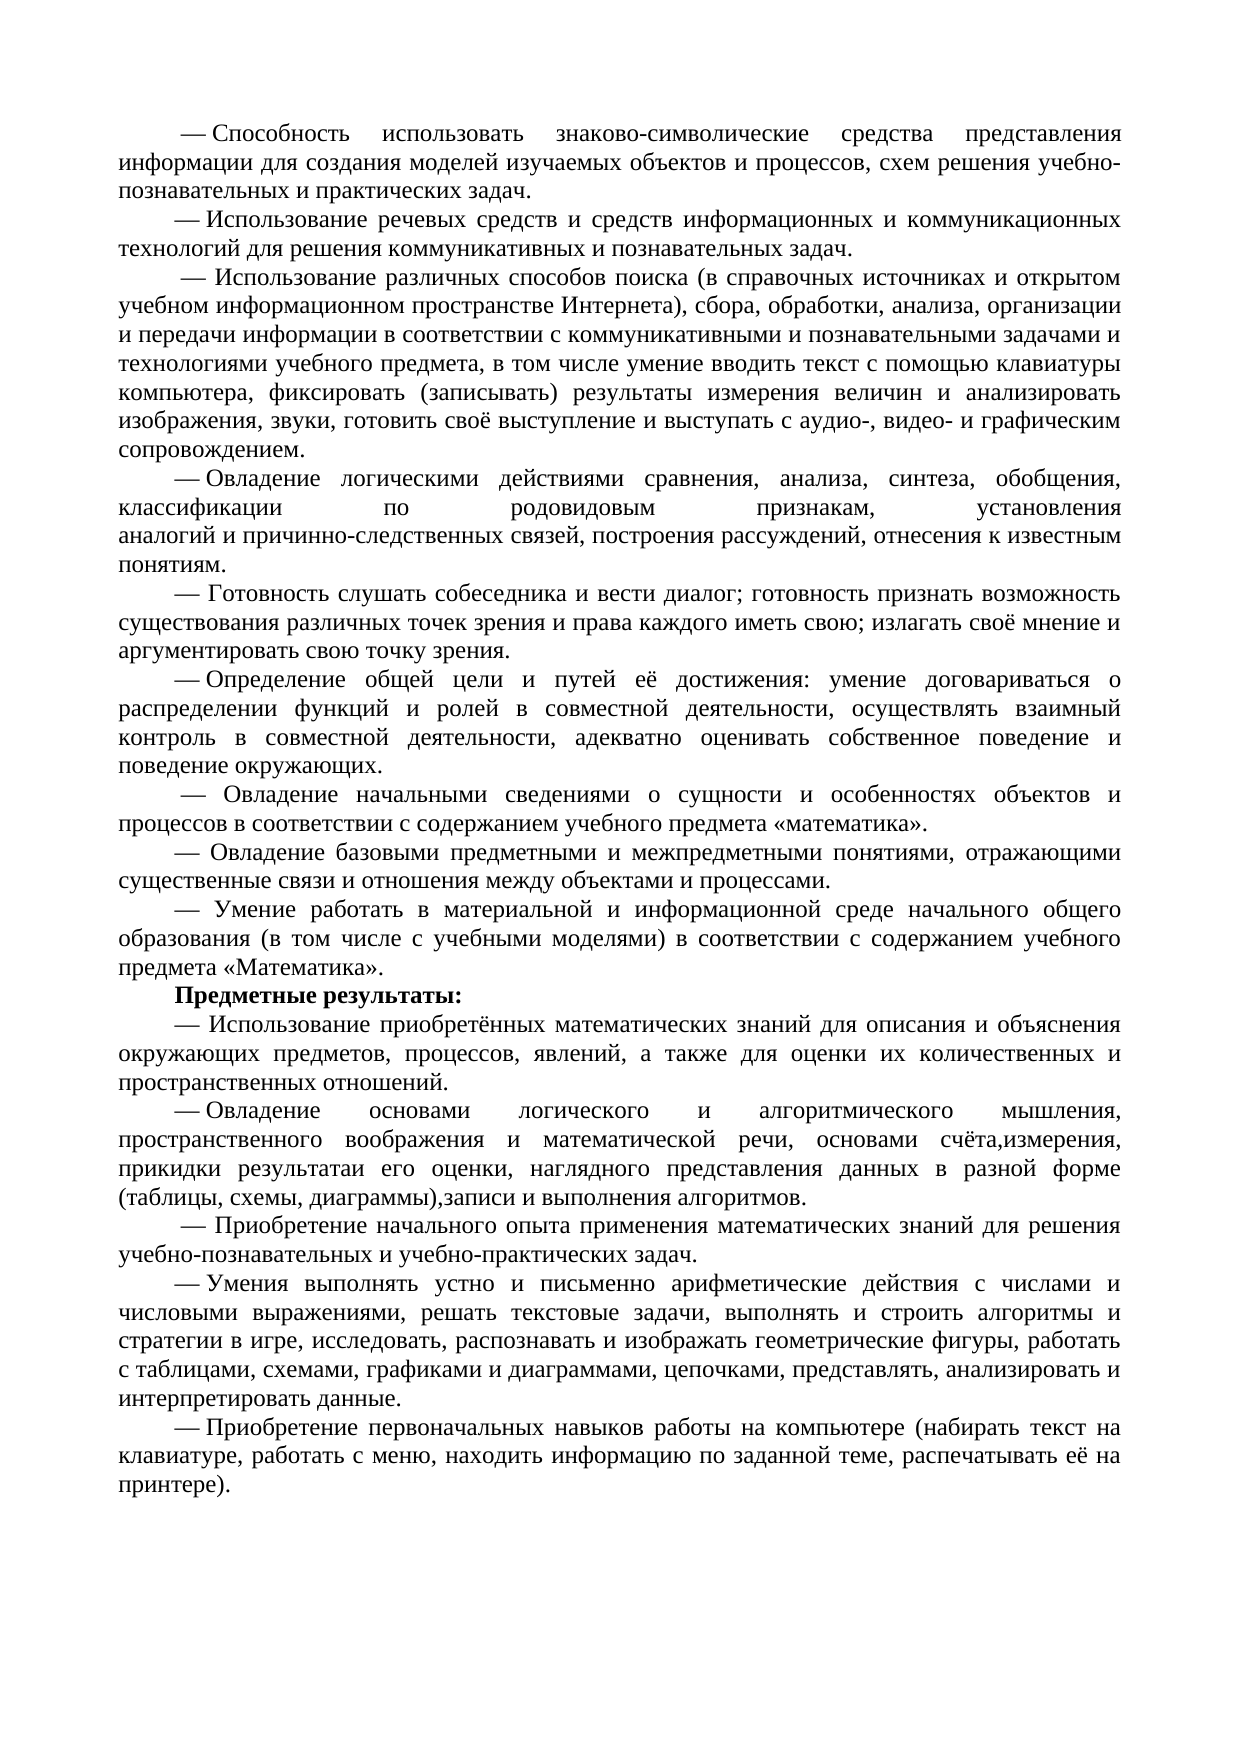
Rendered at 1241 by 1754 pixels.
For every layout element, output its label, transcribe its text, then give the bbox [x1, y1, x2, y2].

text — Использование речевых средств и средств информационных и коммуникационных технологий для решения коммуникативных и познавательных задач. [118, 204, 1122, 262]
text Предметные результаты: [118, 981, 1122, 1009]
text — Умения выполнять устно и письменно арифметические действия с числами и числовыми выражениями, решать текстовые задачи, выполнять и строить алгоритмы и стратегии в игре, исследовать, распознавать и изображать геометрические фигуры, работать с таблицами, схемами, графиками и диаграммами, цепочками, представлять, анализировать и интерпретировать данные. [118, 1268, 1122, 1412]
text — Овладение основами логического и алгоритмического мышления, пространственного воображения и математической речи, основами счёта,измерения, прикидки результатаи его оценки, наглядного представления данных в разной форме (таблицы, схемы, диаграммы),записи и выполнения алгоритмов. [118, 1096, 1122, 1211]
text — Овладение логическими действиями сравнения, анализа, синтеза, обобщения, классификации по родовидовым признакам, установления аналогий и причинно-следственных связей, построения рассуждений, отнесения к известным понятиям. [118, 463, 1122, 578]
text — Готовность слушать собеседника и вести диалог; готовность признать возможность существования различных точек зрения и права каждого иметь свою; излагать своё мнение и аргументировать свою точку зрения. [118, 578, 1122, 664]
text — Приобретение начального опыта применения математических знаний для решения учебно-познавательных и учебно-практических задач. [118, 1211, 1122, 1268]
text — Способность использовать знаково-символические средства представления информации для создания моделей изучаемых объектов и процессов, схем решения учебно-познавательных и практических задач. [118, 118, 1122, 204]
text — Овладение базовыми предметными и межпредметными понятиями, отражающими существенные связи и отношения между объектами и процессами. [118, 837, 1122, 894]
text — Использование различных способов поиска (в справочных источниках и открытом учебном информационном пространстве Интернета), сбора, обработки, анализа, организации и передачи информации в соответствии с коммуникативными и познавательными задачами и технологиями учебного предмета, в том числе умение вводить текст с помощью клавиатуры компьютера, фиксировать (записывать) результаты измерения величин и анализировать изображения, звуки, готовить своё выступление и выступать с аудио-, видео- и графическим сопровождением. [118, 262, 1122, 463]
text — Приобретение первоначальных навыков работы на компьютере (набирать текст на клавиатуре, работать с меню, находить информацию по заданной теме, распечатывать её на принтере). [118, 1412, 1122, 1498]
text — Использование приобретённых математических знаний для описания и объяснения окружающих предметов, процессов, явлений, а также для оценки их количественных и пространственных отношений. [118, 1009, 1122, 1096]
text — Умение работать в материальной и информационной среде начального общего образования (в том числе с учебными моделями) в соответствии с содержанием учебного предмета «Математика». [118, 894, 1122, 981]
text — Овладение начальными сведениями о сущности и особенностях объектов и процессов в соответствии с содержанием учебного предмета «математика». [118, 779, 1122, 837]
text — Определение общей цели и путей её достижения: умение договариваться о распределении функций и ролей в совместной деятельности, осуществлять взаимный контроль в совместной деятельности, адекватно оценивать собственное поведение и поведение окружающих. [118, 664, 1122, 779]
